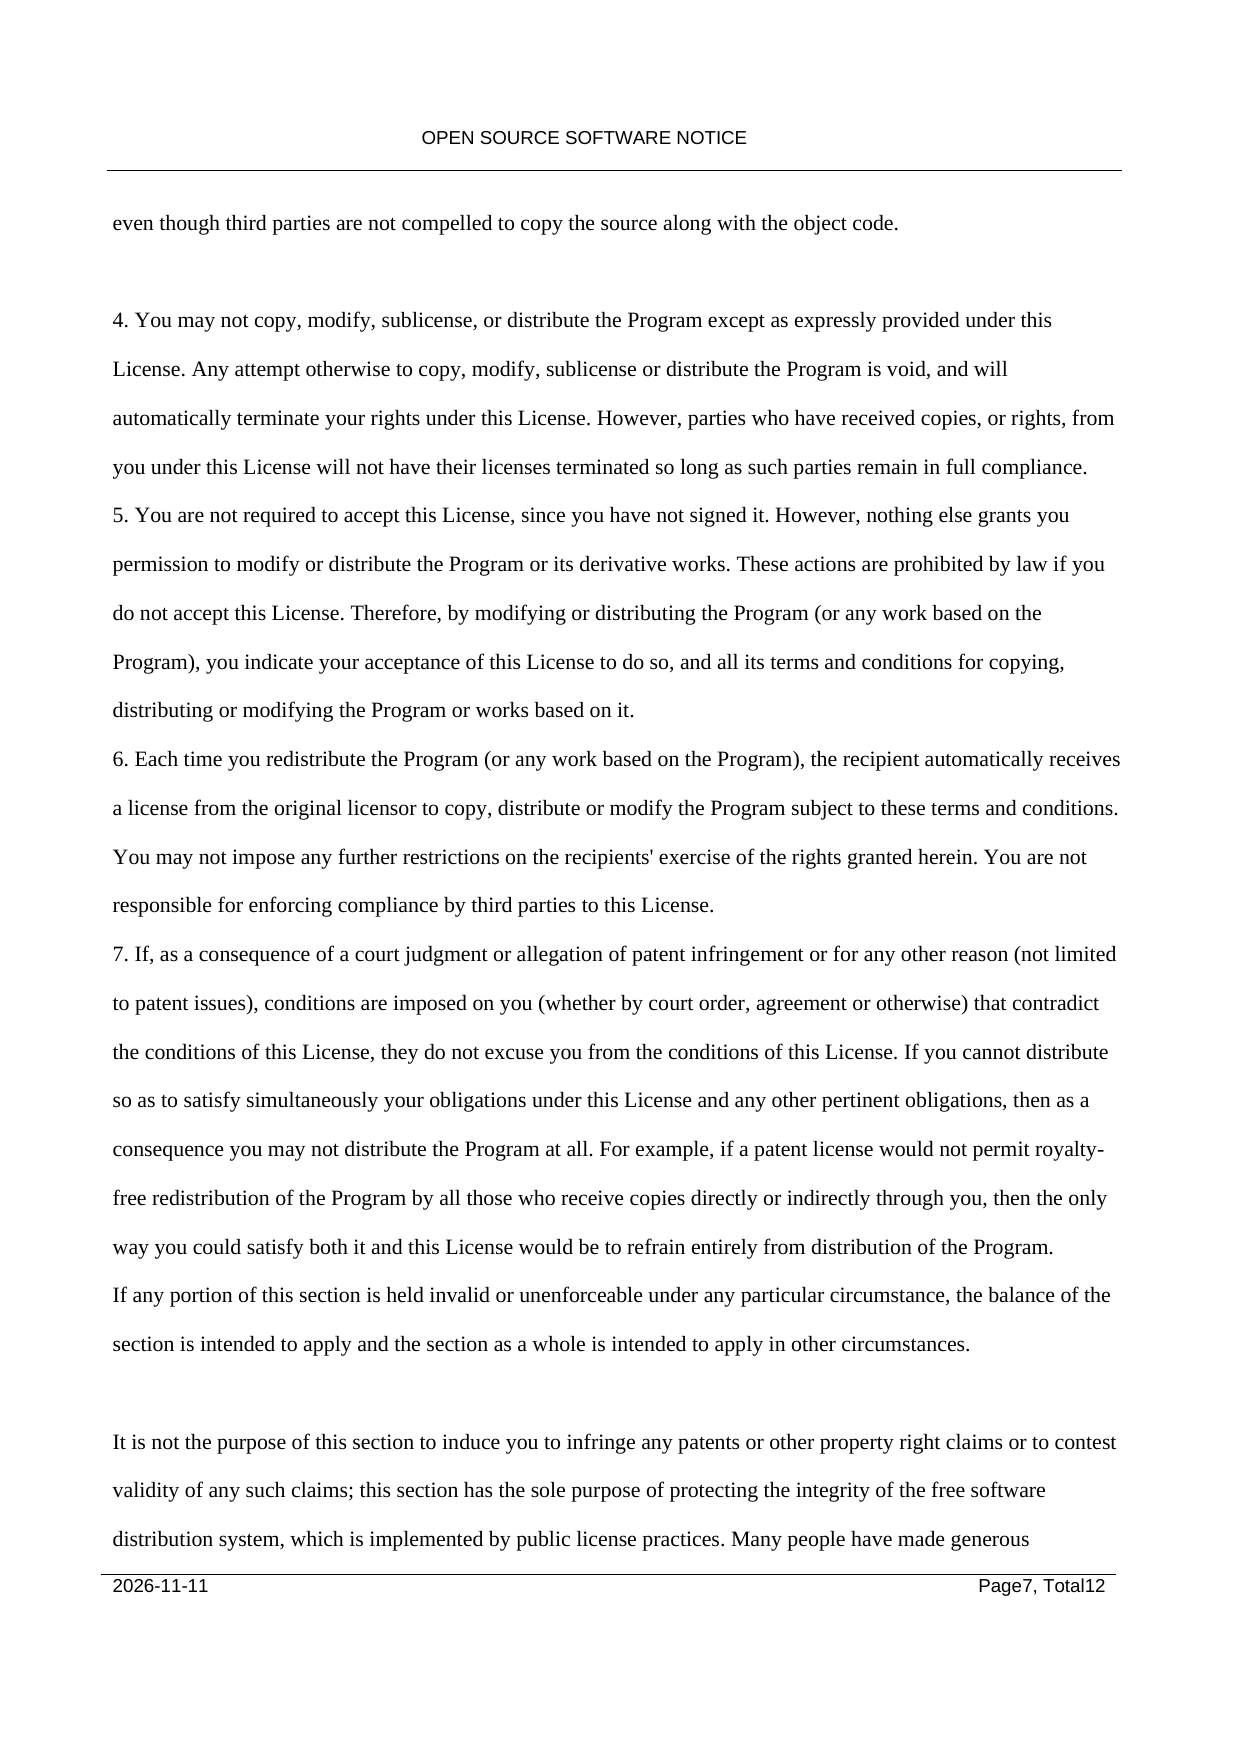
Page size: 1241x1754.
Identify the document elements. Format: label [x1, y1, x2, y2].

text [112, 206, 1128, 1555]
